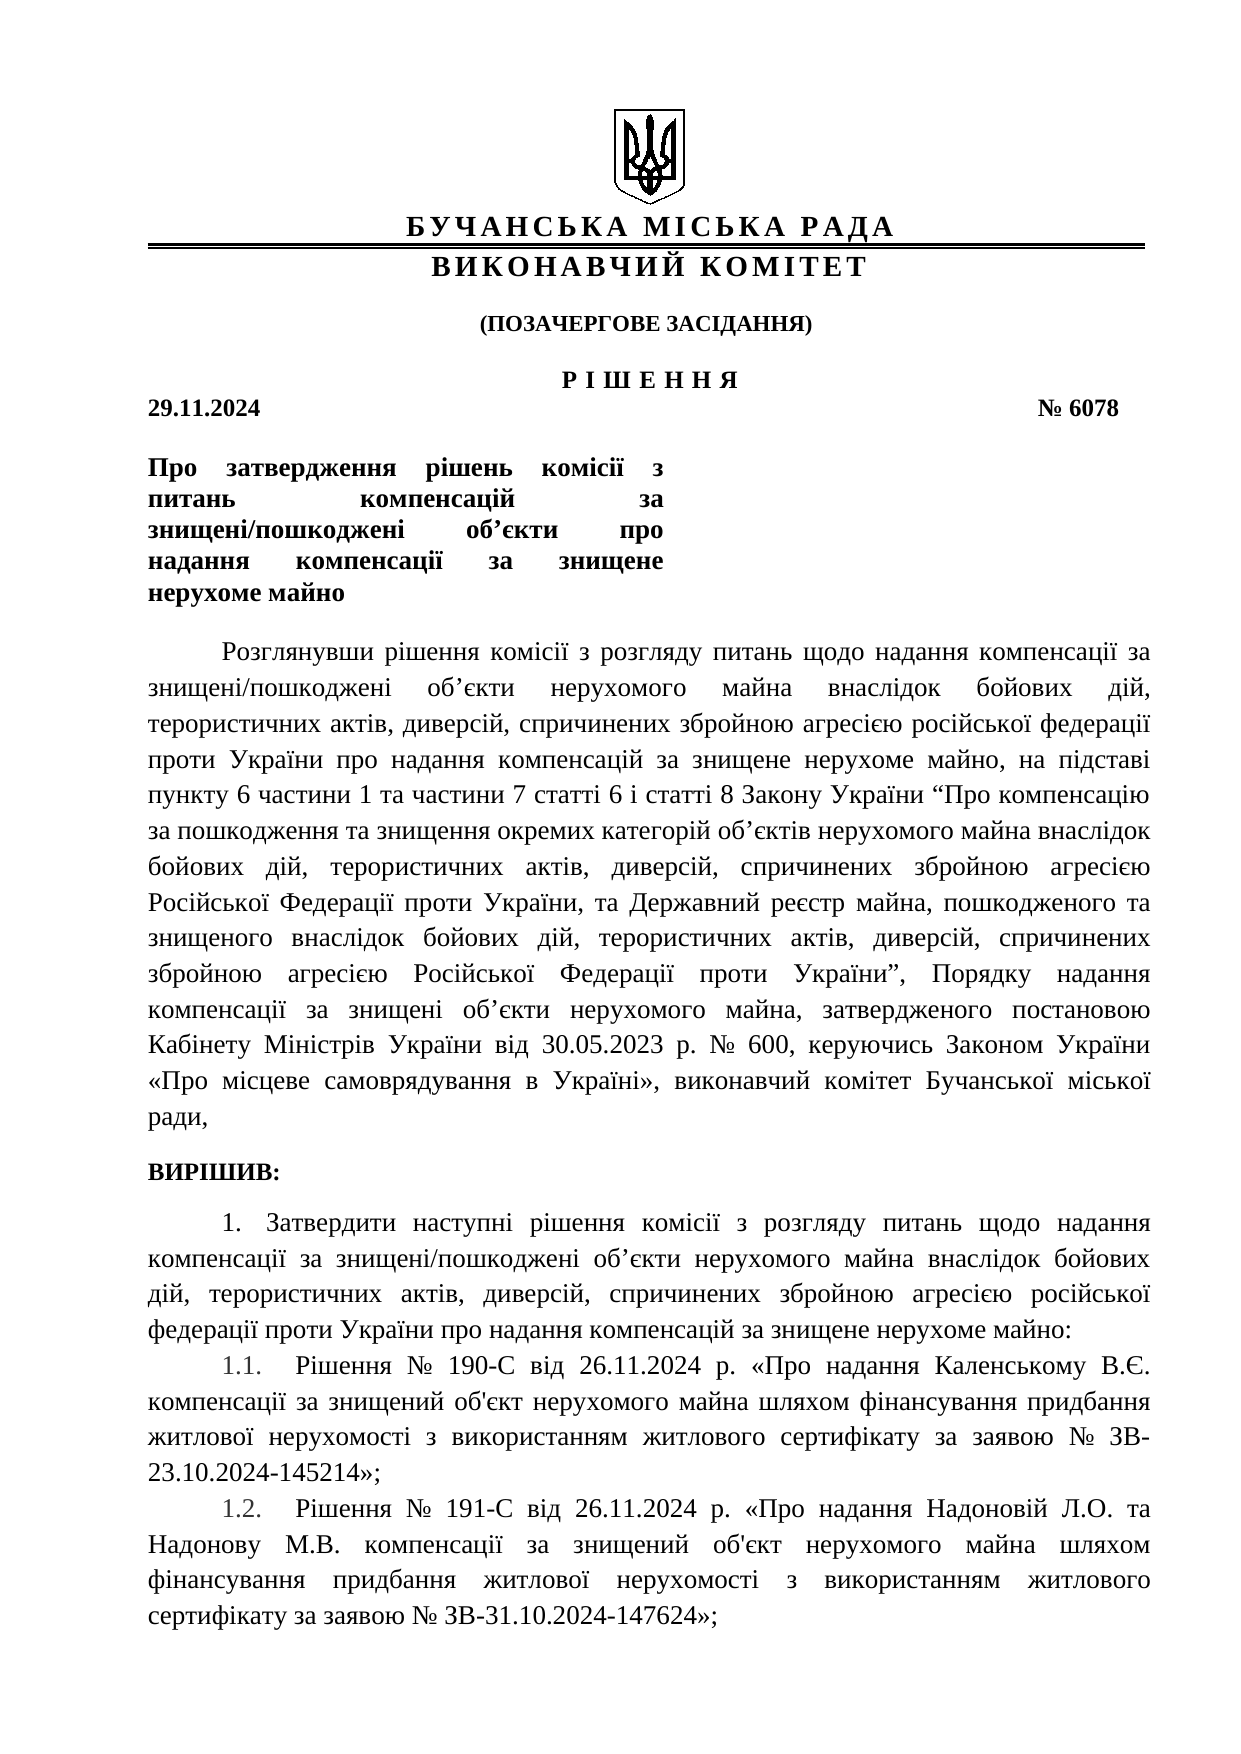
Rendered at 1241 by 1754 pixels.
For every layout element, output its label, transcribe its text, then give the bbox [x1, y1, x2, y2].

text РІШЕННЯ [148, 365, 1152, 393]
text ВИРІШИВ: [148, 1157, 1152, 1185]
list Рішення № 191-С від 26.11.2024 р. «Про надання Надоновій Л.О. та Надонову М.В. компенсації за знищений об'єкт нерухомого майна шляхом фінансування придбання житлової нерухомості з використанням житлового сертифікату за заявою № ЗВ-31.10.2024-147624»; [148, 1492, 1152, 1630]
text 29.11.2024 № 6078 [148, 393, 1152, 422]
table_header ВИКОНАВЧИЙ КОМІТЕТ (ПОЗАЧЕРГОВЕ ЗАСІДАННЯ) [148, 249, 1144, 365]
list Рішення № 190-С від 26.11.2024 р. «Про надання Каленському В.Є. компенсації за знищений об'єкт нерухомого майна шляхом фінансування придбання житлової нерухомості з використанням житлового сертифікату за заявою № ЗВ-23.10.2024-145214»; [148, 1349, 1152, 1487]
list Затвердити наступні рішення комісії з розгляду питань щодо надання компенсації за знищені/пошкоджені об’єкти нерухомого майна внаслідок бойових дій, терористичних актів, диверсій, спричинених збройною агресією російської федерації проти України про надання компенсацій за знищене нерухоме майно: [148, 1206, 1152, 1344]
text Розглянувши рішення комісії з розгляду питань щодо надання компенсації за знищені/пошкоджені об’єкти нерухомого майна внаслідок бойових дій, терористичних актів, диверсій, спричинених збройною агресією російської федерації проти України про надання компенсацій за знищене нерухоме майно, на підставі пункту 6 частини 1 та частини 7 статті 6 і статті 8 Закону України “Про компенсацію за пошкодження та знищення окремих категорій об’єктів нерухомого майна внаслідок бойових дій, терористичних актів, диверсій, спричинених збройною агресією Російської Федерації проти України, та Державний реєстр майна, пошкодженого та знищеного внаслідок бойових дій, терористичних актів, диверсій, спричинених збройною агресією Російської Федерації проти України”, Порядку надання компенсації за знищені об’єкти нерухомого майна, затвердженого постановою Кабінету Міністрів України від 30.05.2023 р. № 600, керуючись Законом України «Про місцеве самоврядування в Україні», виконавчий комітет Бучанської міської ради, [148, 636, 1152, 1131]
text Про затвердження рішень комісії з питань компенсацій за знищені/пошкоджені об’єкти про надання компенсації за знищене нерухоме майно [148, 451, 664, 607]
text БУЧАНСЬКА МІСЬКА РАДА [148, 209, 1152, 243]
